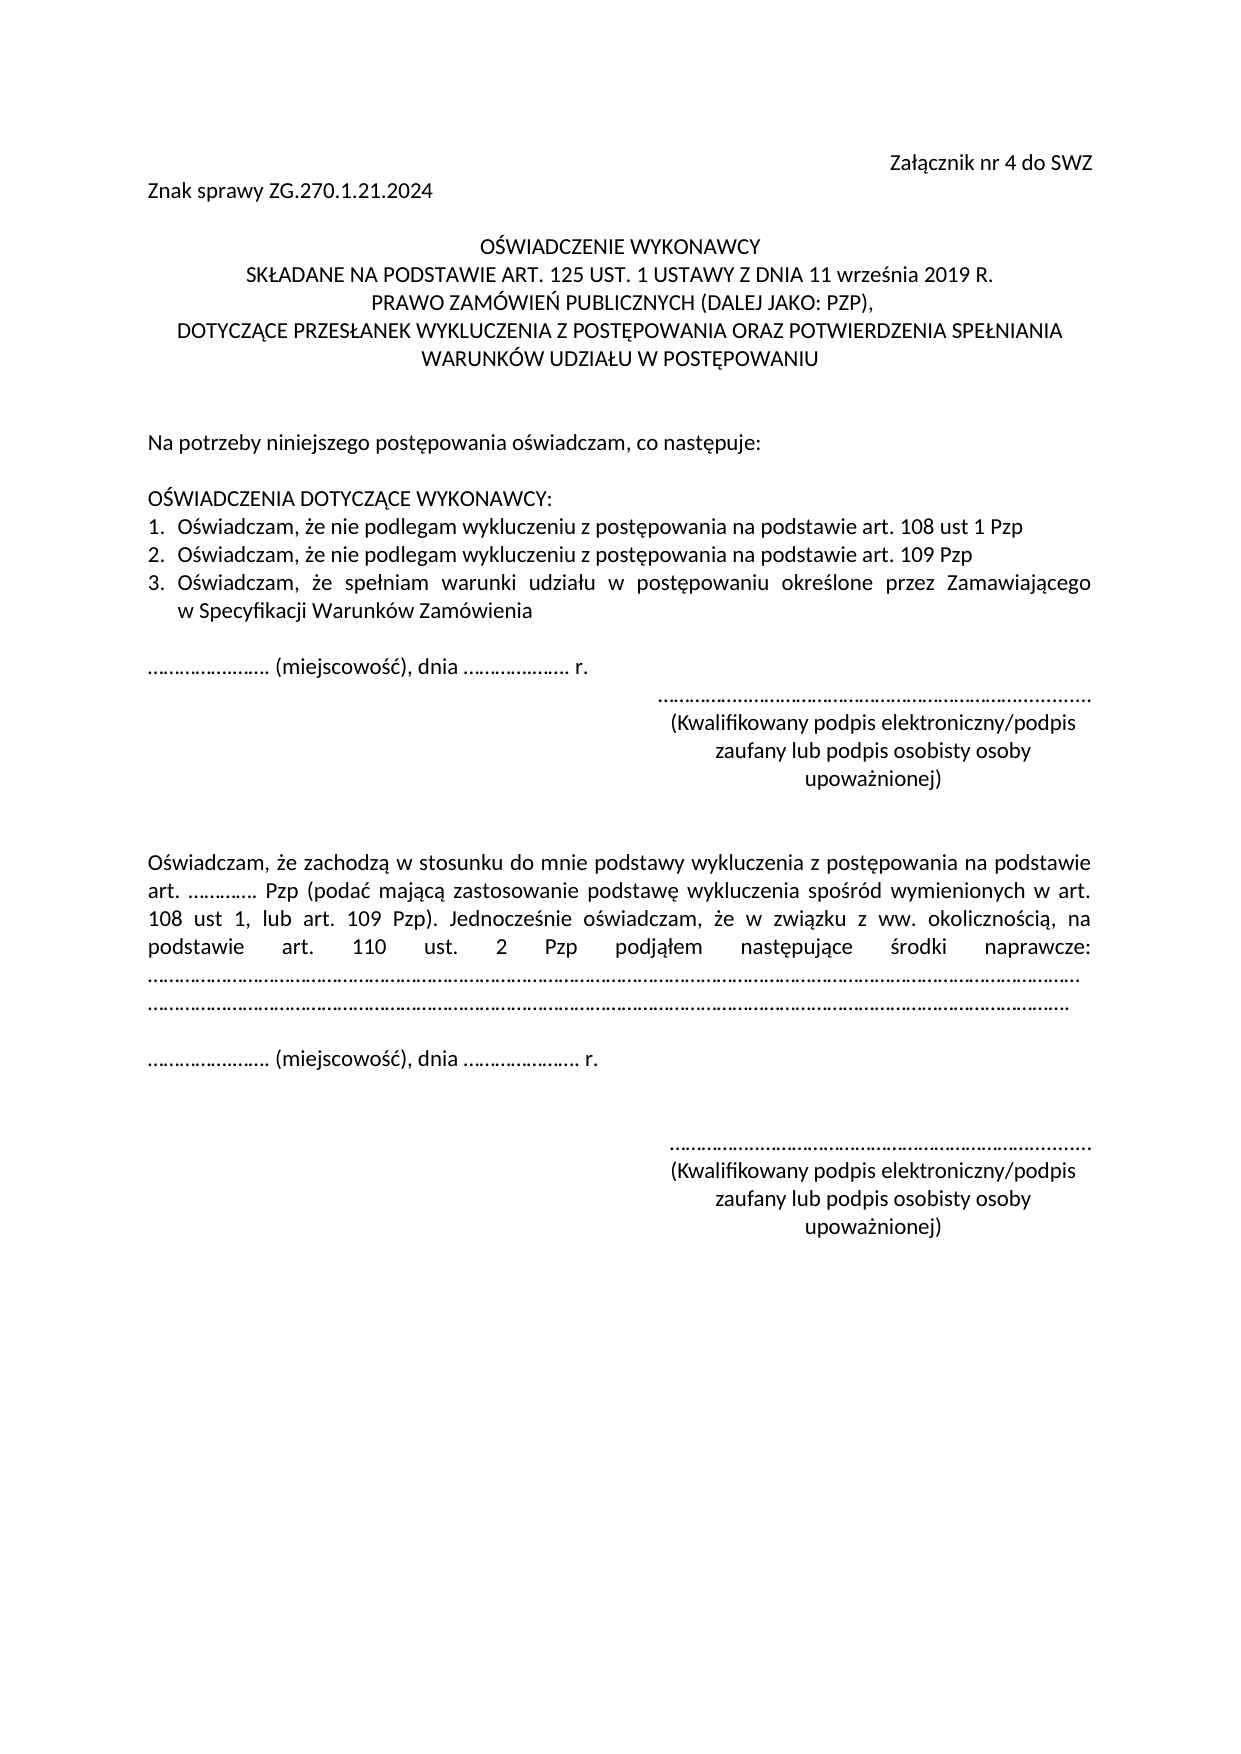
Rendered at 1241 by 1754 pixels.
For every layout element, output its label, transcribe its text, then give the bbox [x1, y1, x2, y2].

text DOTYCZĄCE PRZESŁANEK WYKLUCZENIA Z POSTĘPOWANIA ORAZ POTWIERDZENIA SPEŁNIANIA WARUNKÓW UDZIAŁU W POSTĘPOWANIU [148, 316, 1092, 372]
list Oświadczam, że spełniam warunki udziału w postępowaniu określone przez Zamawiającego w Specyfikacji Warunków Zamówienia [148, 568, 1092, 624]
text ……………..……………………………………………........... [654, 1100, 1092, 1156]
text (Kwalifikowany podpis elektroniczny/podpis zaufany lub podpis osobisty osoby upoważnionej) [654, 1156, 1092, 1241]
text Na potrzeby niniejszego postępowania oświadczam, co następuje: [148, 428, 1092, 456]
text Znak sprawy ZG.270.1.21.2024 [148, 176, 1092, 204]
text Oświadczam, że zachodzą w stosunku do mnie podstawy wykluczenia z postępowania na podstawie art. …………. Pzp (podać mającą zastosowanie podstawę wykluczenia spośród wymienionych w art. 108 ust 1, lub art. 109 Pzp). Jednocześnie oświadczam, że w związku z ww. okolicznością, na podstawie art. 110 ust. 2 Pzp podjąłem następujące środki naprawcze: ………………………………………………………………………………………………………………………………………………………………………………………………………………………………………………………………………………………………………………………. [148, 848, 1092, 1016]
text …………….……. (miejscowość), dnia ………….……. r. [148, 652, 1092, 680]
text ……………..……………………………………………............. [654, 680, 1092, 708]
text …………….……. (miejscowość), dnia …………………. r. [148, 1044, 1092, 1072]
text OŚWIADCZENIA DOTYCZĄCE WYKONAWCY: [148, 484, 1092, 512]
text (Kwalifikowany podpis elektroniczny/podpis zaufany lub podpis osobisty osoby upoważnionej) [654, 708, 1092, 792]
list Oświadczam, że nie podlegam wykluczeniu z postępowania na podstawie art. 109 Pzp [148, 540, 1092, 568]
text SKŁADANE NA PODSTAWIE ART. 125 UST. 1 USTAWY Z DNIA 11 września 2019 R. [148, 260, 1092, 288]
text PRAWO ZAMÓWIEŃ PUBLICZNYCH (DALEJ JAKO: PZP), [148, 288, 1092, 316]
list Oświadczam, że nie podlegam wykluczeniu z postępowania na podstawie art. 108 ust 1 Pzp [148, 512, 1092, 540]
text Załącznik nr 4 do SWZ [148, 148, 1092, 176]
text OŚWIADCZENIE WYKONAWCY [148, 232, 1092, 260]
